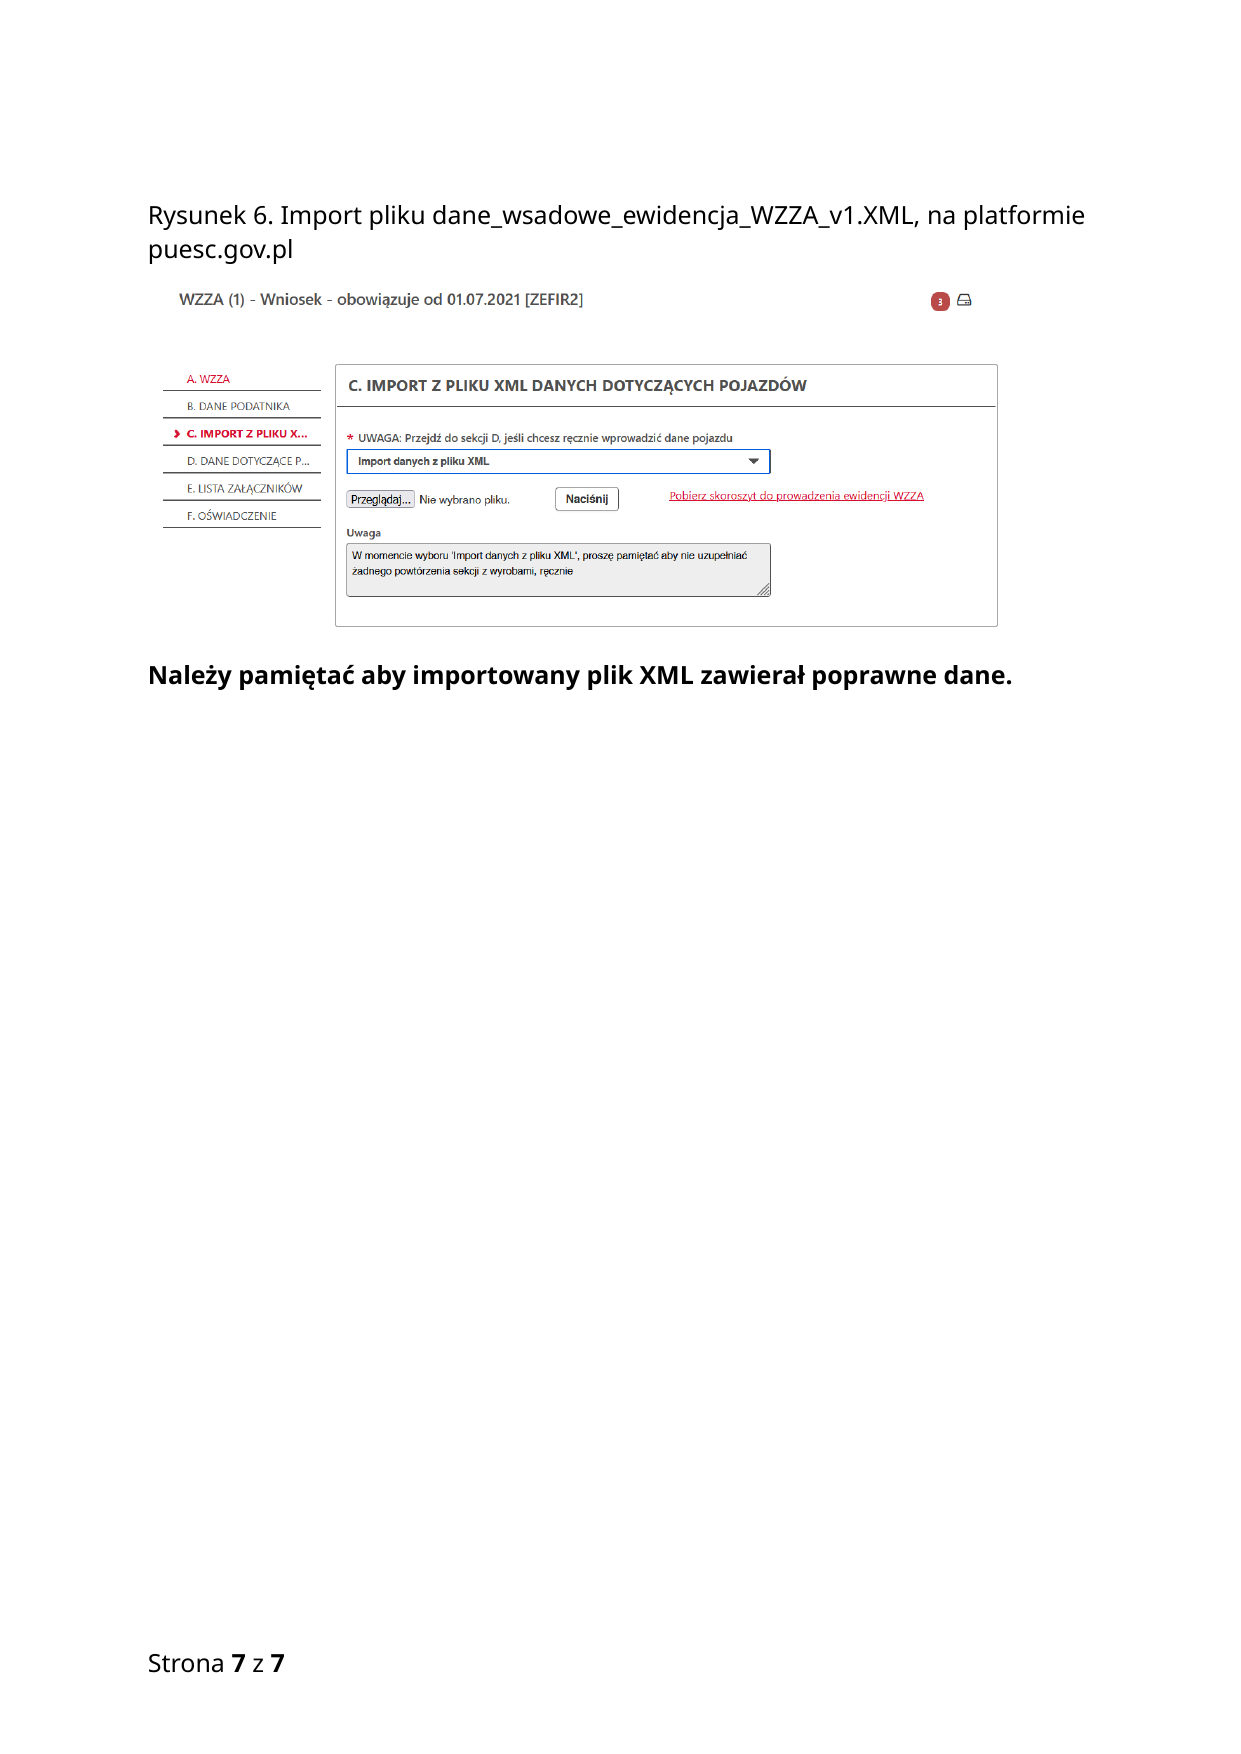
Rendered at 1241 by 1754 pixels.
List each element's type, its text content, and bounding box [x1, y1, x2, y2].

picture [147, 282, 1012, 636]
text Należy pamiętać aby importowany plik XML zawierał poprawne dane. [148, 657, 1092, 691]
